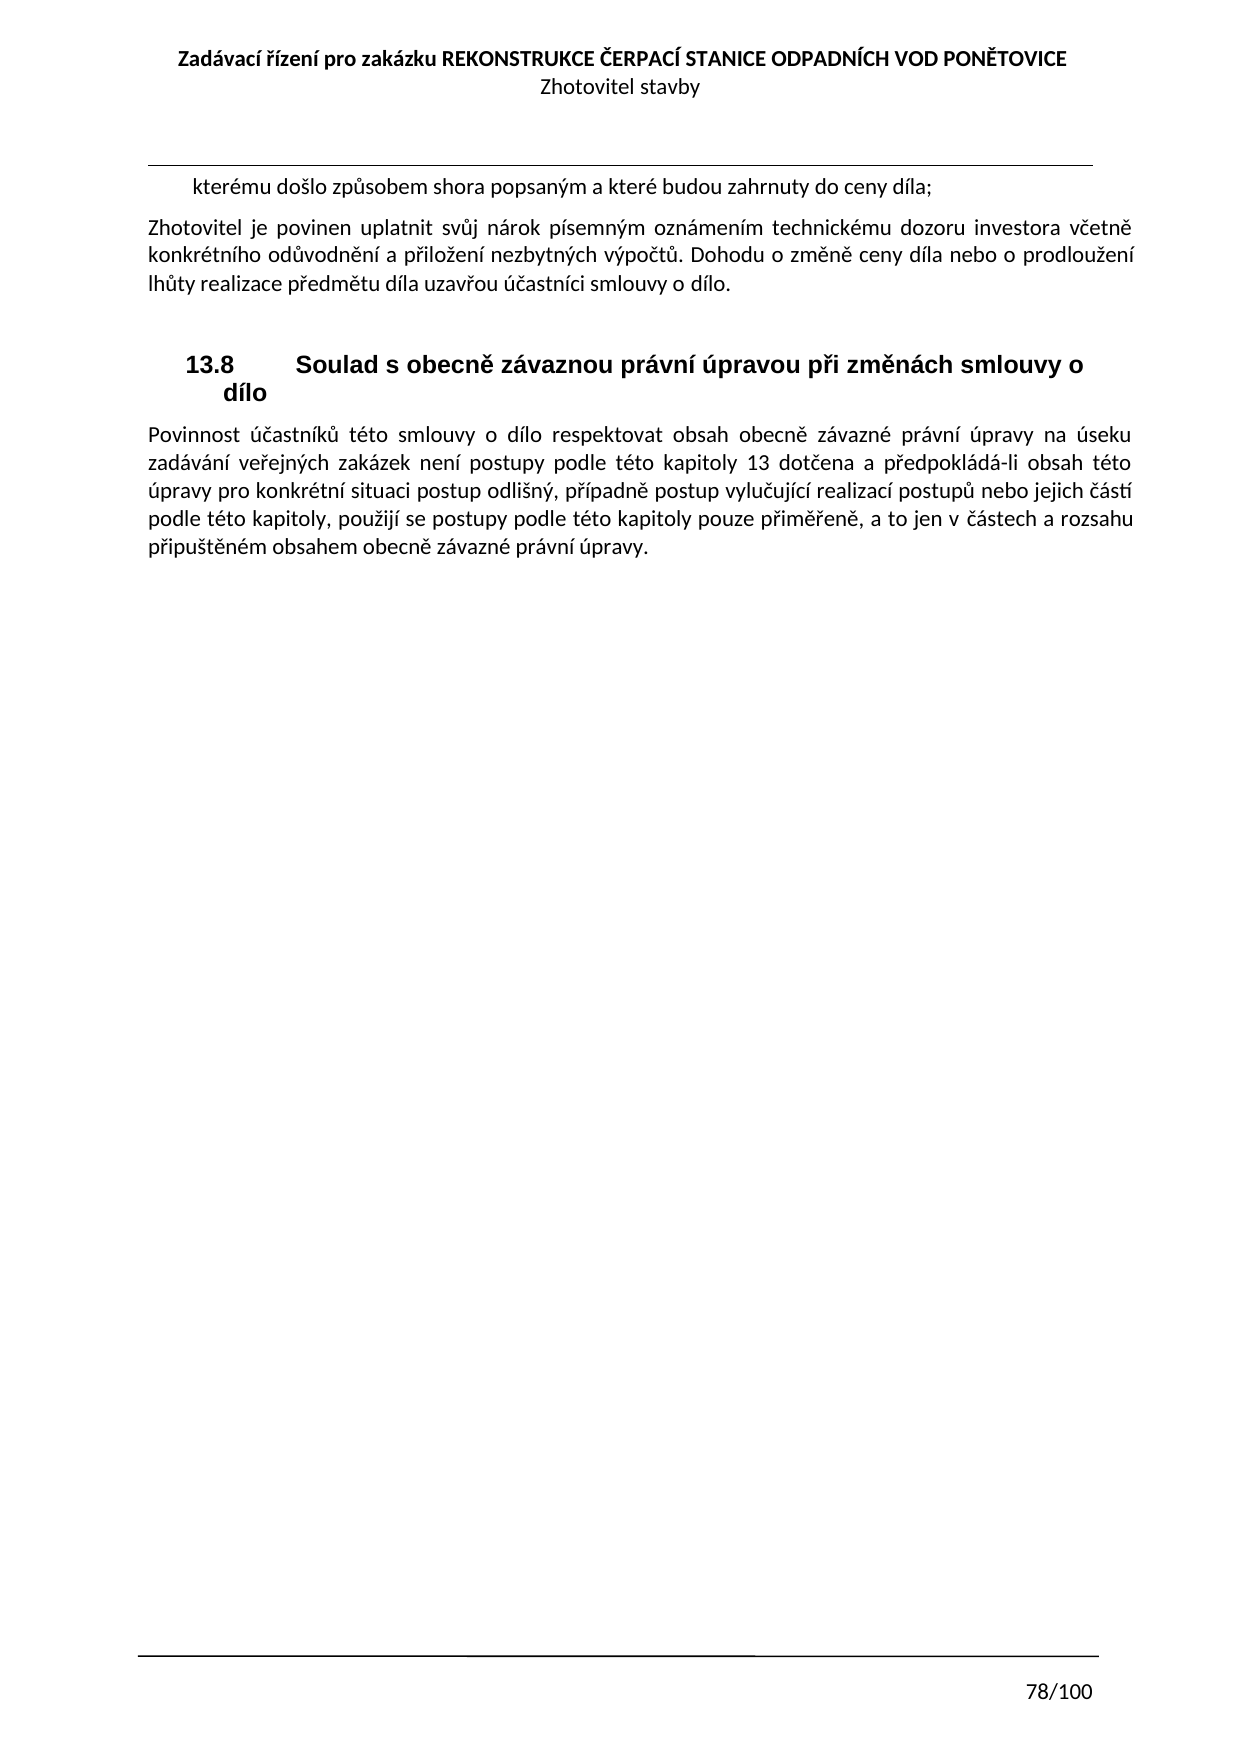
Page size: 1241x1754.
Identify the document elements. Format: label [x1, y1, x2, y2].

table_cell [137, 172, 1145, 600]
